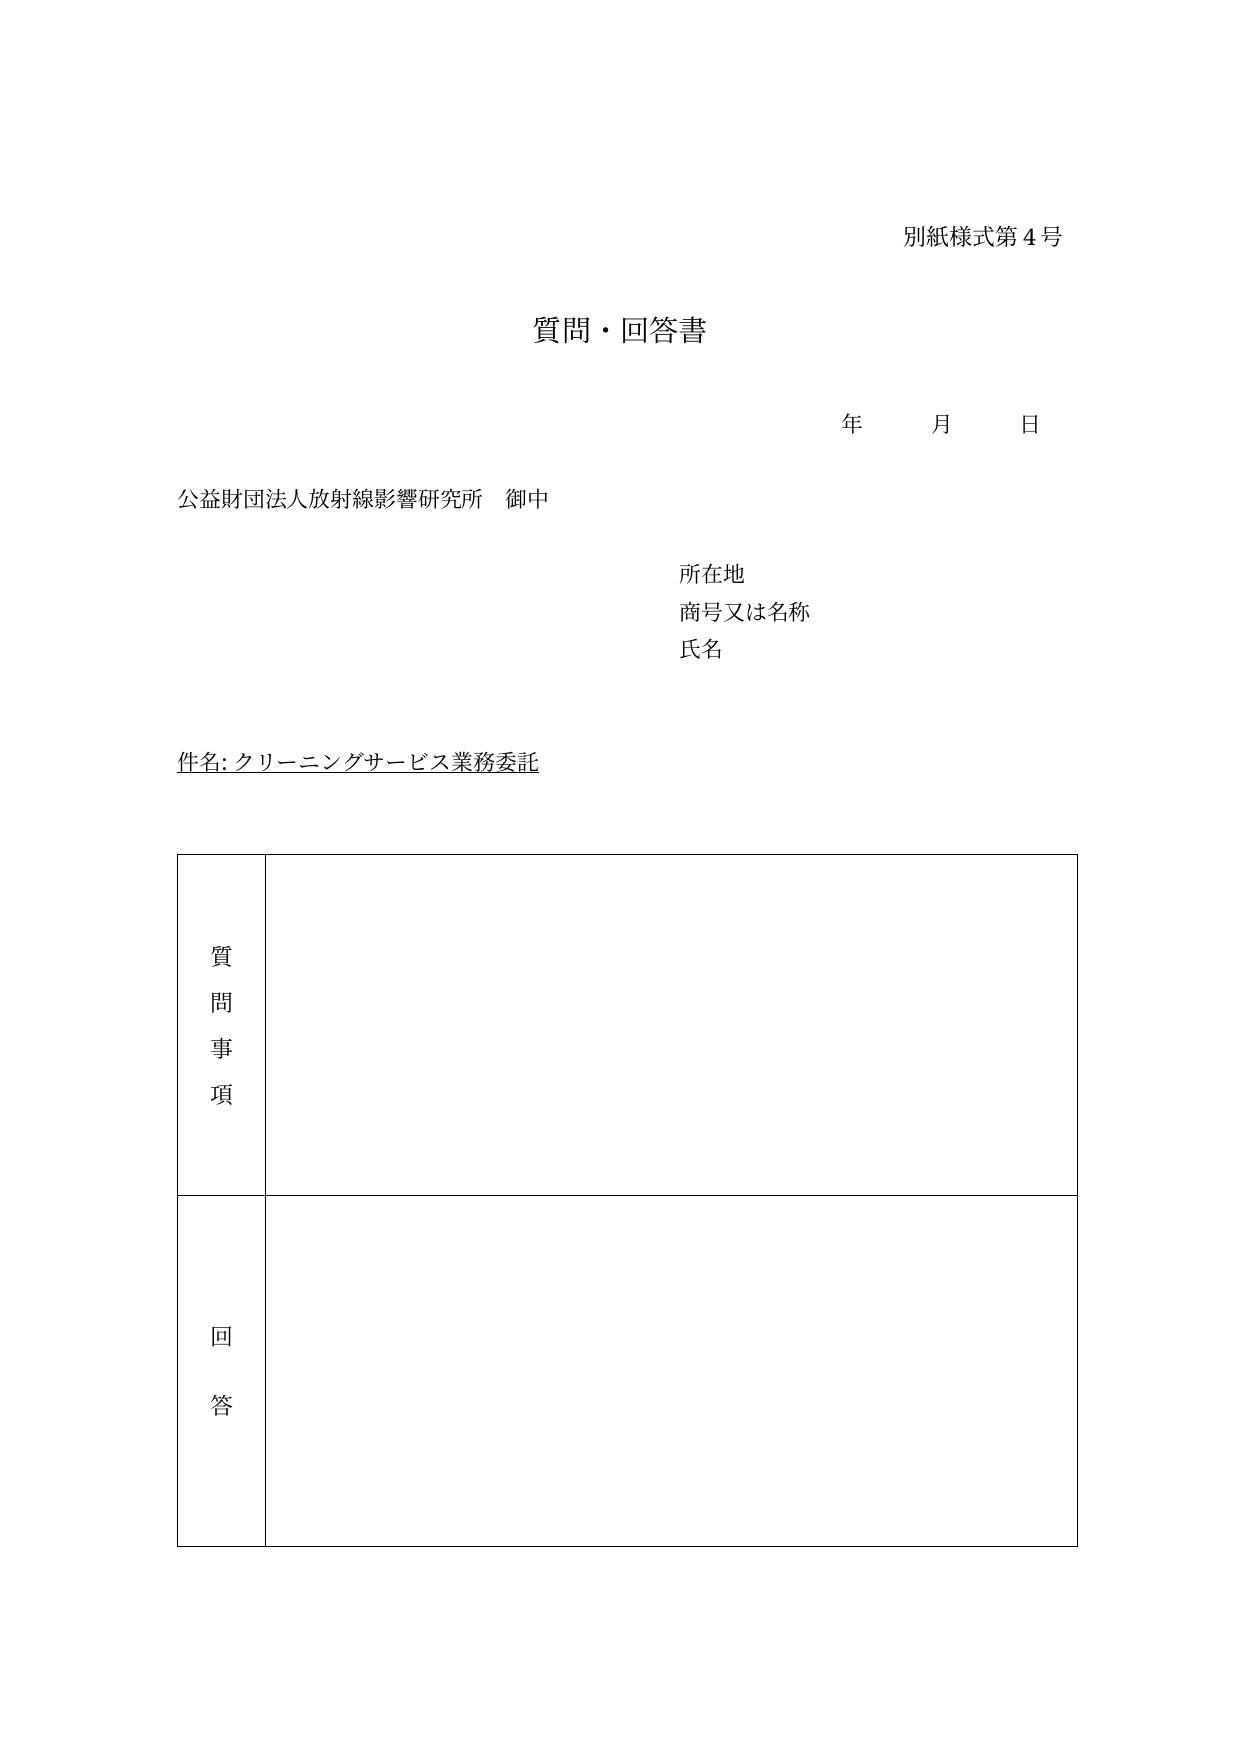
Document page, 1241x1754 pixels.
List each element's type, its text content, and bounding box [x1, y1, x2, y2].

text 年 月 日 [177, 404, 1063, 442]
text 公益財団法人放射線影響研究所 御中 [177, 479, 1063, 517]
table_header [266, 855, 1077, 1195]
text 所在地 [177, 554, 1063, 592]
text 質問・回答書 [177, 292, 1063, 367]
text 件名: クリーニングサービス業務委託 [177, 742, 1063, 779]
text 氏名 [177, 629, 1063, 667]
text 商号又は名称 [177, 592, 1063, 629]
table_cell 回 答 [178, 1196, 265, 1546]
text 別紙様式第4号 [177, 217, 1063, 254]
table_cell [266, 1196, 1077, 1546]
table_header 質 問 事 項 [178, 855, 265, 1195]
